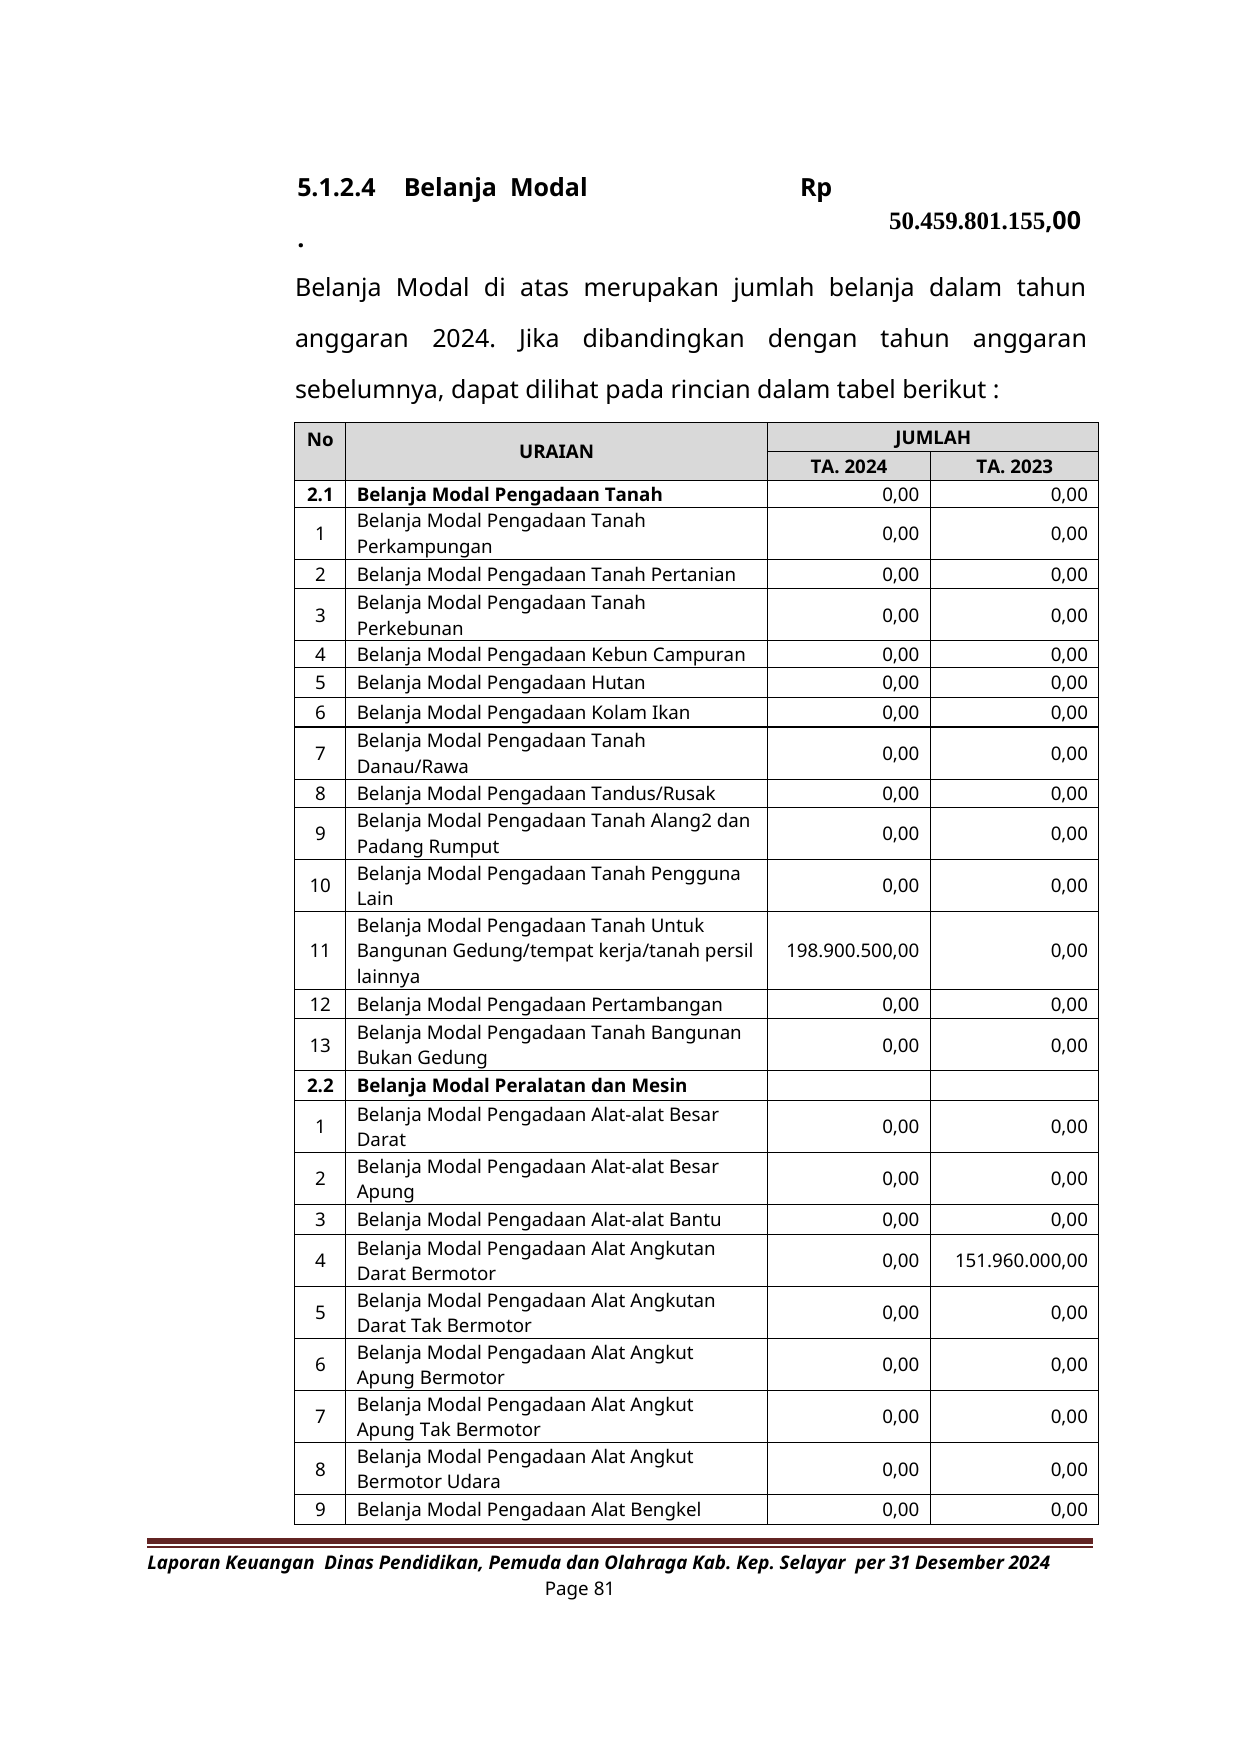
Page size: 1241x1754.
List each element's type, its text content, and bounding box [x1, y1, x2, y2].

table_cell 0,00 [768, 1205, 930, 1234]
table_cell 0,00 [768, 508, 930, 559]
table_cell Belanja Modal Pengadaan Tanah Pengguna Lain [346, 860, 767, 911]
table_cell 0,00 [768, 780, 930, 807]
table_cell TA. 2023 [931, 452, 1098, 480]
table_cell 2 [295, 1153, 345, 1204]
table_header URAIAN [346, 423, 767, 480]
table_cell 2.1 [295, 481, 345, 507]
table_cell 0,00 [768, 1153, 930, 1204]
table_cell 0,00 [931, 508, 1098, 559]
table_cell 151.960.000,00 [931, 1235, 1098, 1286]
table_cell 0,00 [931, 990, 1098, 1018]
table_cell 0,00 [931, 560, 1098, 588]
table_cell 11 [295, 912, 345, 988]
table_cell 0,00 [768, 1495, 930, 1524]
table_cell 0,00 [768, 990, 930, 1018]
table_cell 0,00 [931, 698, 1098, 726]
table_cell Belanja Modal Pengadaan Hutan [346, 668, 767, 697]
table_cell Belanja Modal Pengadaan Tanah Danau/Rawa [346, 728, 767, 778]
table_cell Belanja Modal Peralatan dan Mesin [346, 1071, 767, 1100]
table_cell 4 [295, 1235, 345, 1286]
table_header No [295, 423, 345, 480]
table_cell 5 [295, 668, 345, 697]
table_cell 0,00 [931, 668, 1098, 697]
table_header 5.1.2.4. [295, 170, 392, 269]
table_cell [931, 1071, 1098, 1100]
table_cell 0,00 [768, 1443, 930, 1494]
table_header JUMLAH [768, 423, 1098, 451]
table_cell Belanja Modal Pengadaan Tanah Perkebunan [346, 589, 767, 640]
table_cell 3 [295, 589, 345, 640]
table_header Rp [789, 170, 844, 269]
table_cell 0,00 [931, 912, 1098, 988]
table_cell 2.2 [295, 1071, 345, 1100]
table_cell 0,00 [931, 589, 1098, 640]
table_cell Belanja Modal Pengadaan Tanah Bangunan Bukan Gedung [346, 1019, 767, 1070]
table_cell 0,00 [931, 641, 1098, 667]
table_cell Belanja Modal Pengadaan Tandus/Rusak [346, 780, 767, 807]
table_cell 0,00 [931, 481, 1098, 507]
table_cell 12 [295, 990, 345, 1018]
table_cell Belanja Modal Pengadaan Alat Angkut Bermotor Udara [346, 1443, 767, 1494]
table_cell 10 [295, 860, 345, 911]
table_cell 0,00 [931, 780, 1098, 807]
table_cell 0,00 [768, 641, 930, 667]
table_cell 0,00 [931, 1287, 1098, 1338]
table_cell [346, 1495, 767, 1524]
table_cell 6 [295, 1339, 345, 1390]
table_cell 0,00 [768, 1235, 930, 1286]
table_cell 0,00 [768, 1101, 930, 1152]
table_cell 0,00 [768, 589, 930, 640]
table_cell 0,00 [768, 860, 930, 911]
table_cell Belanja Modal Pengadaan Tanah [346, 481, 767, 507]
table_cell 0,00 [931, 728, 1098, 778]
table_cell Belanja Modal Pengadaan Alat Angkut Apung Bermotor [346, 1339, 767, 1390]
table_cell Belanja Modal Pengadaan Kolam Ikan [346, 698, 767, 726]
table_cell 0,00 [768, 728, 930, 778]
table_cell 0,00 [768, 560, 930, 588]
table_cell 9 [295, 1495, 345, 1524]
table_cell Belanja Modal Pengadaan Alat Angkut Apung Tak Bermotor [346, 1391, 767, 1442]
table_cell 0,00 [768, 808, 930, 859]
table_cell 0,00 [768, 1339, 930, 1390]
table_cell 1 [295, 508, 345, 559]
table_cell 0,00 [931, 1495, 1098, 1524]
table_cell 9 [295, 808, 345, 859]
table_cell Belanja Modal Pengadaan Tanah Alang2 dan Padang Rumput [346, 808, 767, 859]
table_cell 0,00 [768, 1391, 930, 1442]
table_cell Belanja Modal Pengadaan Alat Angkutan Darat Bermotor [346, 1235, 767, 1286]
table_cell Belanja Modal Pengadaan Pertambangan [346, 990, 767, 1018]
table_header 50.459.801.155,00 [844, 170, 1092, 269]
table_cell 0,00 [768, 1287, 930, 1338]
table_cell 0,00 [931, 1019, 1098, 1070]
table_cell 6 [295, 698, 345, 726]
table_cell 1 [295, 1101, 345, 1152]
table_cell Belanja Modal Pengadaan Alat-alat Besar Apung [346, 1153, 767, 1204]
table_cell 0,00 [768, 698, 930, 726]
table_cell 13 [295, 1019, 345, 1070]
table_cell 0,00 [931, 860, 1098, 911]
table_cell 5 [295, 1287, 345, 1338]
table_cell 0,00 [931, 1205, 1098, 1234]
text Belanja Modal di atas merupakan jumlah belanja dalam tahun anggaran 2024. Jika dibandingkan dengan tahun anggaran sebelumnya, dapat dilihat pada rincian dalam tabel berikut : [295, 269, 1087, 405]
table_cell Belanja Modal Pengadaan Tanah Pertanian [346, 560, 767, 588]
table_cell TA. 2024 [768, 452, 930, 480]
table_cell Belanja Modal Pengadaan Alat Angkutan Darat Tak Bermotor [346, 1287, 767, 1338]
table_cell Belanja Modal Pengadaan Alat-alat Bantu [346, 1205, 767, 1234]
table_cell 7 [295, 1391, 345, 1442]
table_cell 8 [295, 1443, 345, 1494]
table_cell 0,00 [931, 1101, 1098, 1152]
table_cell 7 [295, 728, 345, 778]
table_cell [768, 1071, 930, 1100]
table_cell 198.900.500,00 [768, 912, 930, 988]
table_cell 8 [295, 780, 345, 807]
table_cell 0,00 [931, 1391, 1098, 1442]
table_cell 0,00 [931, 1153, 1098, 1204]
table_cell 0,00 [768, 668, 930, 697]
table_cell Belanja Modal Pengadaan Alat-alat Besar Darat [346, 1101, 767, 1152]
table_cell Belanja Modal Pengadaan Kebun Campuran [346, 641, 767, 667]
table_cell Belanja Modal Pengadaan Tanah Untuk Bangunan Gedung/tempat kerja/tanah persil lainnya [346, 912, 767, 988]
table_cell 0,00 [931, 1339, 1098, 1390]
table_cell 3 [295, 1205, 345, 1234]
table_cell 2 [295, 560, 345, 588]
table_cell 0,00 [768, 481, 930, 507]
table_cell Belanja Modal Pengadaan Tanah Perkampungan [346, 508, 767, 559]
table_cell 4 [295, 641, 345, 667]
table_cell 0,00 [931, 808, 1098, 859]
table_cell 0,00 [768, 1019, 930, 1070]
table_cell 0,00 [931, 1443, 1098, 1494]
table_header Belanja Modal [392, 170, 788, 269]
